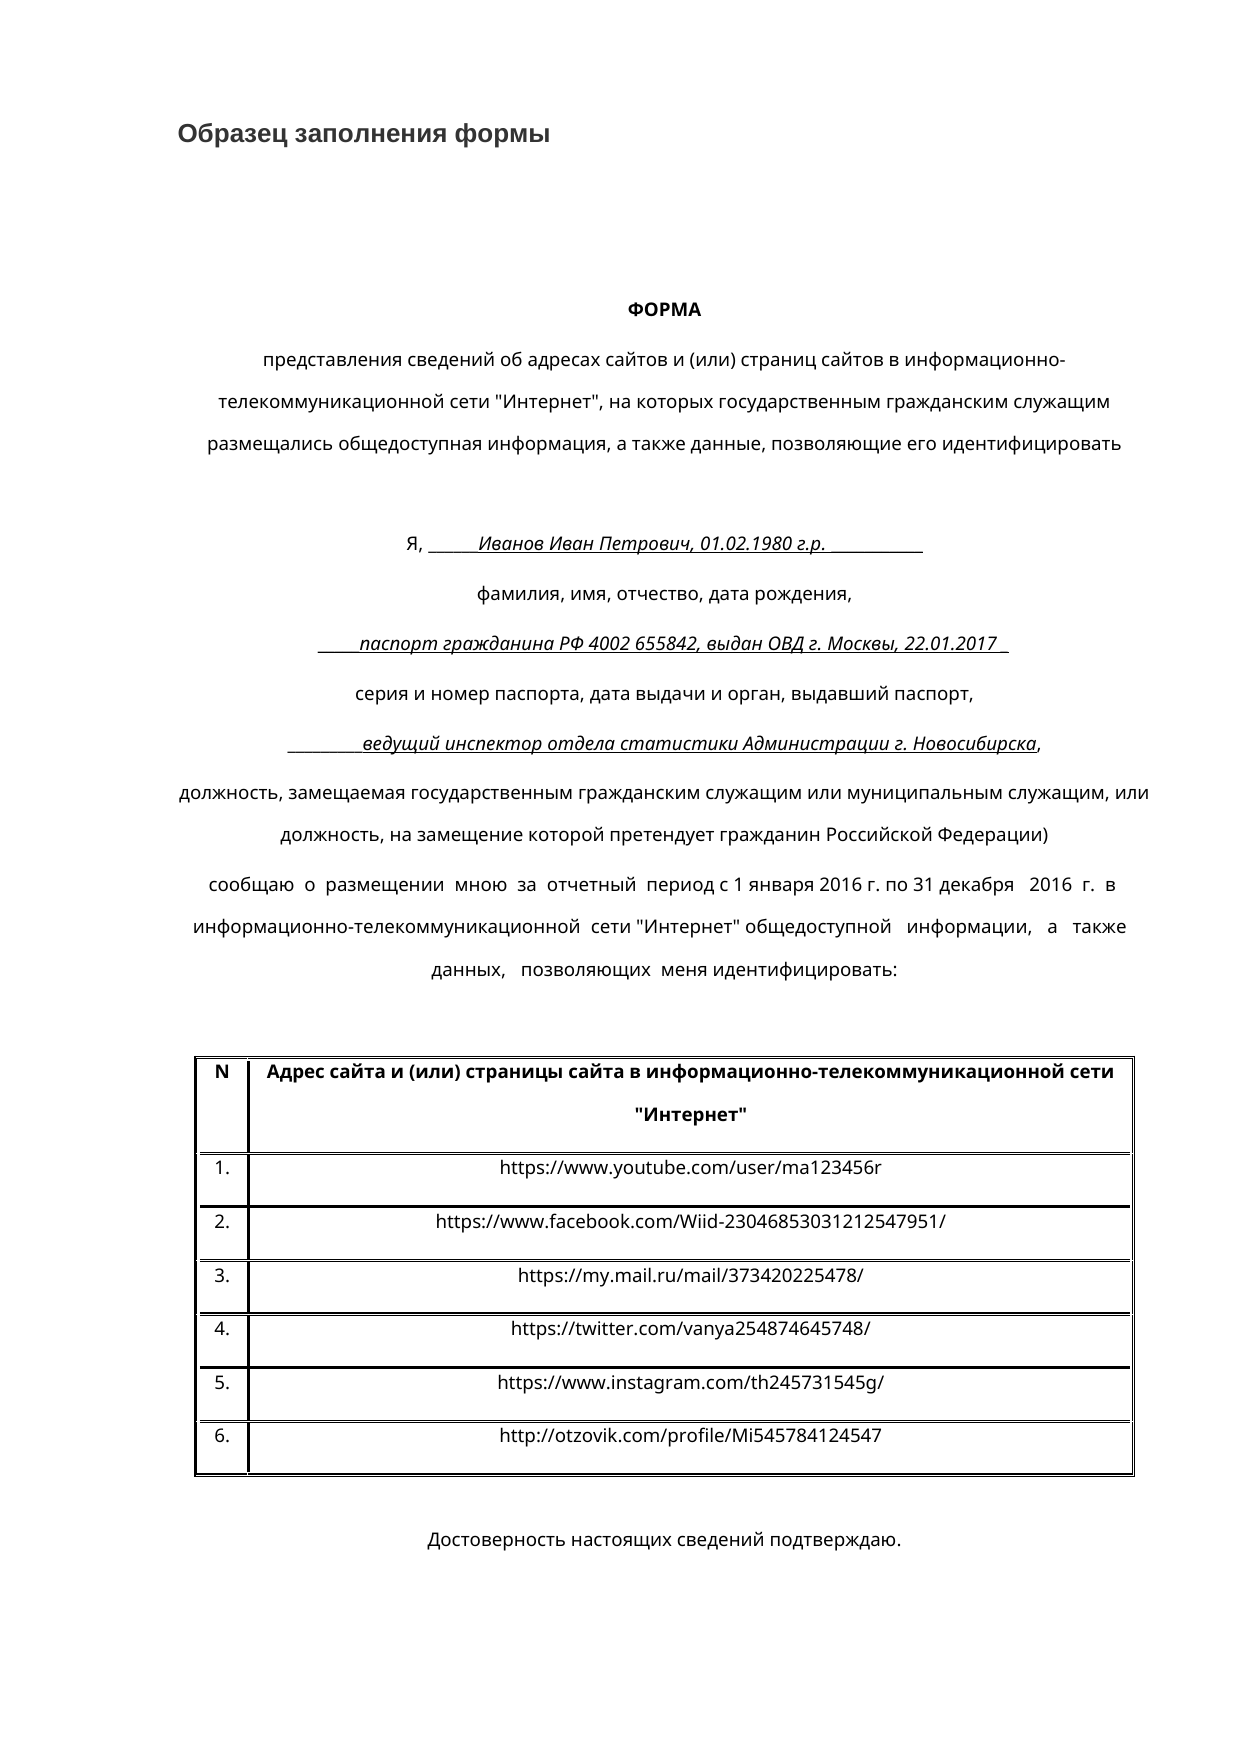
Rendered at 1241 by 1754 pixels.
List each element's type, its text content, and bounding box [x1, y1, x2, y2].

text _________ведущий инспектор отдела статистики Администрации г. Новосибирска, [177, 730, 1152, 755]
table_cell 3. [196, 1259, 248, 1312]
text сообщаю о размещении мною за отчетный период с 1 января 2016 г. по 31 декабря 2016 г. в информационно-телекоммуникационной сети "Интернет" общедоступной информации, а также данных, позволяющих меня идентифицировать: [177, 872, 1152, 981]
table_header Адрес сайта и (или) страницы сайта в информационно-телекоммуникационной сети "Интернет" [248, 1059, 1132, 1151]
table_header N [196, 1057, 248, 1151]
table_cell 4. [197, 1312, 247, 1366]
text серия и номер паспорта, дата выдачи и орган, выдавший паспорт, [177, 680, 1152, 705]
table_cell 5. [197, 1366, 247, 1419]
text представления сведений об адресах сайтов и (или) страниц сайтов в информационно-телекоммуникационной сети "Интернет", на которых государственным гражданским служащим размещались общедоступная информация, а также данные, позволяющие его идентифицировать [177, 346, 1152, 456]
text Образец заполнения формы [177, 118, 1152, 148]
table_cell http://otzovik.com/profile/Mi545784124547 [248, 1420, 1132, 1473]
table_cell https://www.instagram.com/th245731545g/ [250, 1366, 1132, 1419]
table_cell https://my.mail.ru/mail/373420225478/ [248, 1259, 1133, 1312]
text ФОРМА [177, 296, 1152, 322]
text Достоверность настоящих сведений подтверждаю. [177, 1526, 1152, 1552]
table_cell 1. [197, 1151, 247, 1205]
text фамилия, имя, отчество, дата рождения, [177, 580, 1152, 606]
table_cell 2. [197, 1205, 247, 1259]
text _____паспорт гражданина РФ 4002 655842, выдан ОВД г. Москвы, 22.01.2017 _ [177, 630, 1152, 656]
text Я, ______Иванов Иван Петрович, 01.02.1980 г.р. ___________ [177, 530, 1152, 556]
table_cell https://www.facebook.com/Wiid-23046853031212547951/ [250, 1205, 1132, 1259]
table_cell https://twitter.com/vanya254874645748/ [250, 1312, 1132, 1366]
table_cell 6. [197, 1420, 248, 1473]
text должность, замещаемая государственным гражданским служащим или муниципальным служащим, или должность, на замещение которой претендует гражданин Российской Федерации) [177, 780, 1152, 847]
table_cell https://www.youtube.com/user/ma123456r [250, 1151, 1132, 1205]
